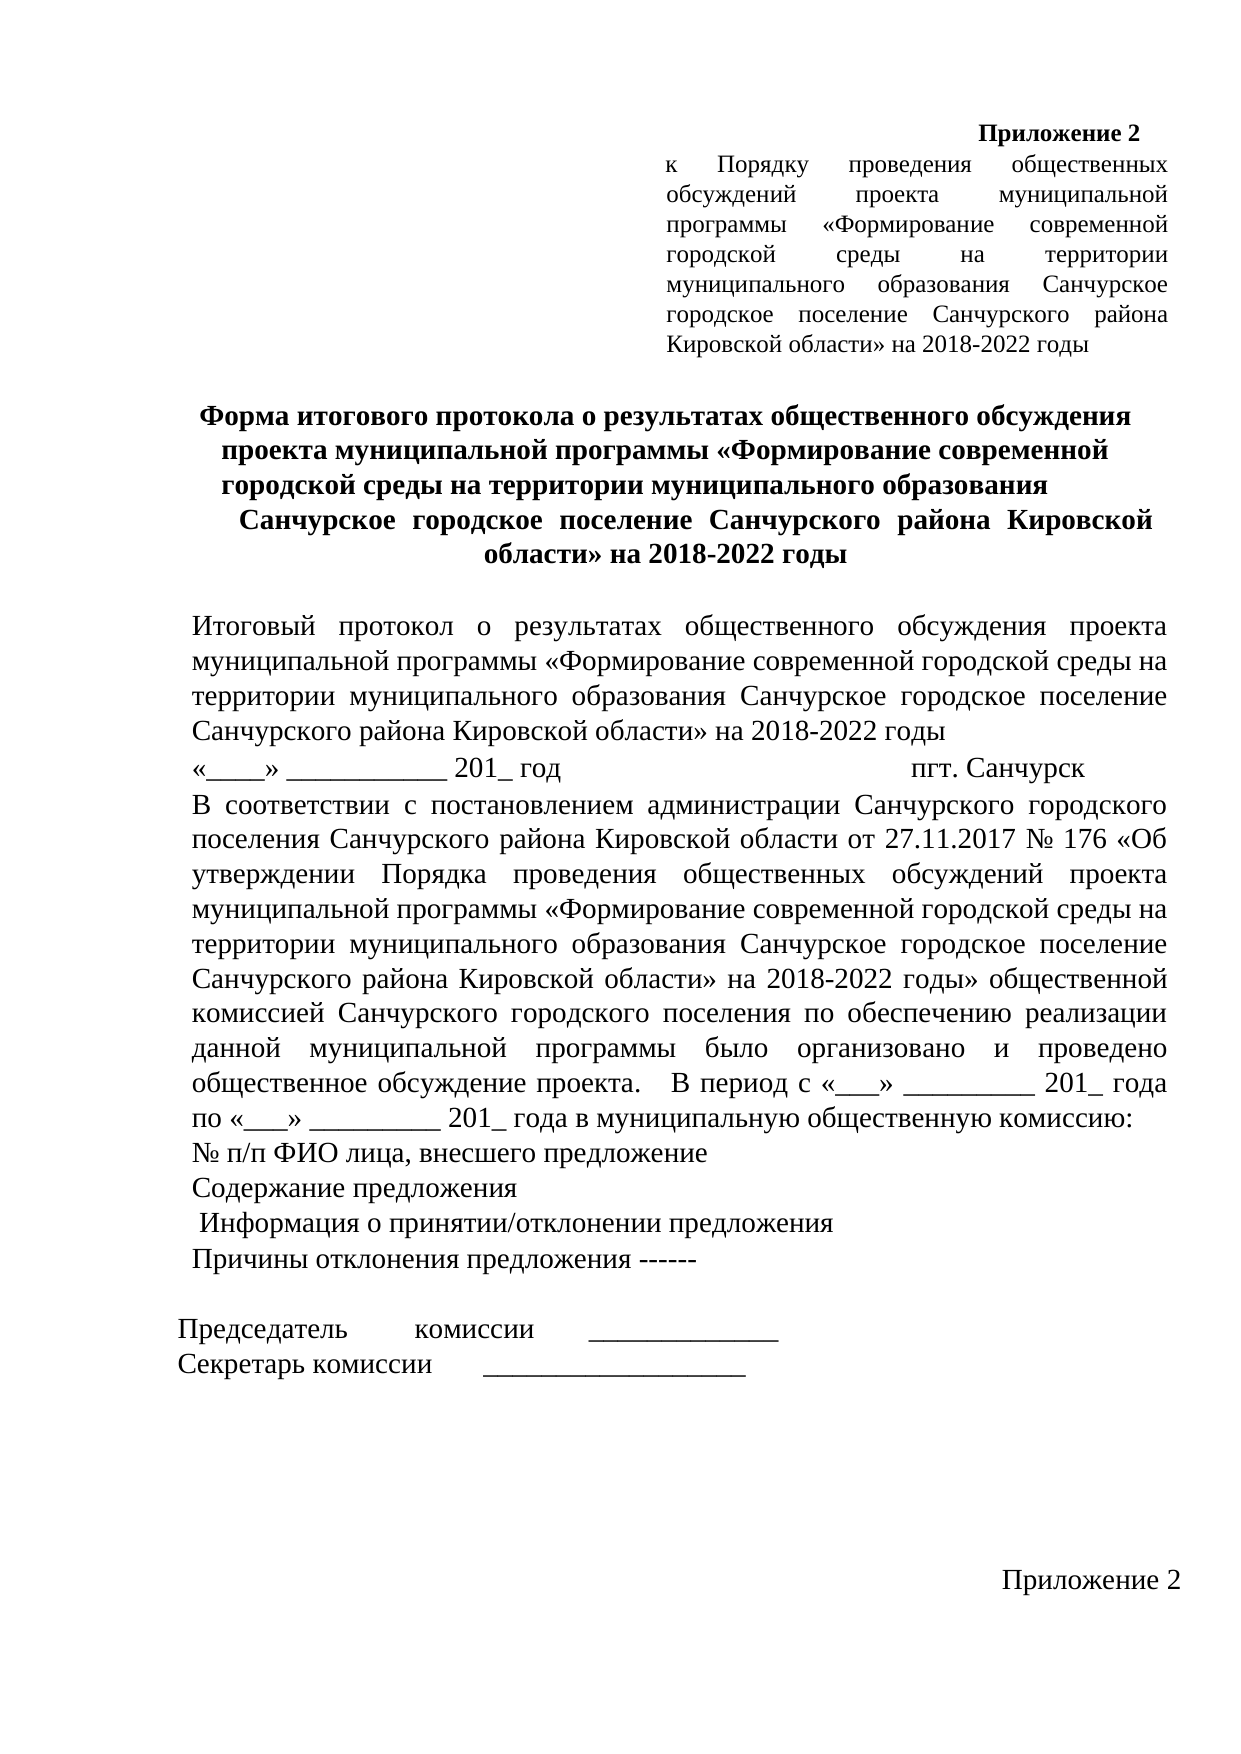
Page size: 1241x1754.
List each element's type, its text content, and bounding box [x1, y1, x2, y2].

text Содержание предложения [192, 1170, 1168, 1204]
text Информация о принятии/отклонении предложения [192, 1206, 1168, 1239]
text Форма итогового протокола о результатах общественного обсуждения проекта муниципальной программы «Формирование современной городской среды на территории муниципального образования [199, 398, 1181, 500]
text Приложение 2 [177, 118, 1181, 147]
text В соответствии с постановлением администрации Санчурского городского поселения Санчурского района Кировской области от 27.11.2017 № 176 «Об утверждении Порядка проведения общественных обсуждений проекта муниципальной программы «Формирование современной городской среды на территории муниципального образования Санчурское городское поселение Санчурского района Кировской области» на 2018-2022 годы» общественной комиссией Санчурского городского поселения по обеспечению реализации данной муниципальной программы было организовано и проведено общественное обсуждение проекта. В период с «___» _________ 201_ года по «___» _________ 201_ года в муниципальную общественную комиссию: [192, 787, 1168, 1133]
text Причины отклонения предложения ------ [192, 1241, 1168, 1274]
text № п/п ФИО лица, внесшего предложение [192, 1135, 1168, 1169]
text Секретарь комиссии __________________ [177, 1346, 1181, 1380]
text Приложение 2 [266, 1562, 1181, 1596]
text Председатель комиссии _____________ [177, 1311, 1181, 1345]
text Санчурское городское поселение Санчурского района Кировской области» на 2018-2022 годы [239, 502, 1153, 570]
text Итоговый протокол о результатах общественного обсуждения проекта муниципальной программы «Формирование современной городской среды на территории муниципального образования Санчурское городское поселение Санчурского района Кировской области» на 2018-2022 годы [192, 608, 1168, 746]
text к Порядку проведения общественных обсуждений проекта муниципальной программы «Формирование современной городской среды на территории муниципального образования Санчурское городское поселение Санчурского района Кировской области» на 2018-2022 годы [665, 149, 1168, 358]
text «____» ___________ 201_ год пгт. Санчурск [192, 751, 1181, 784]
